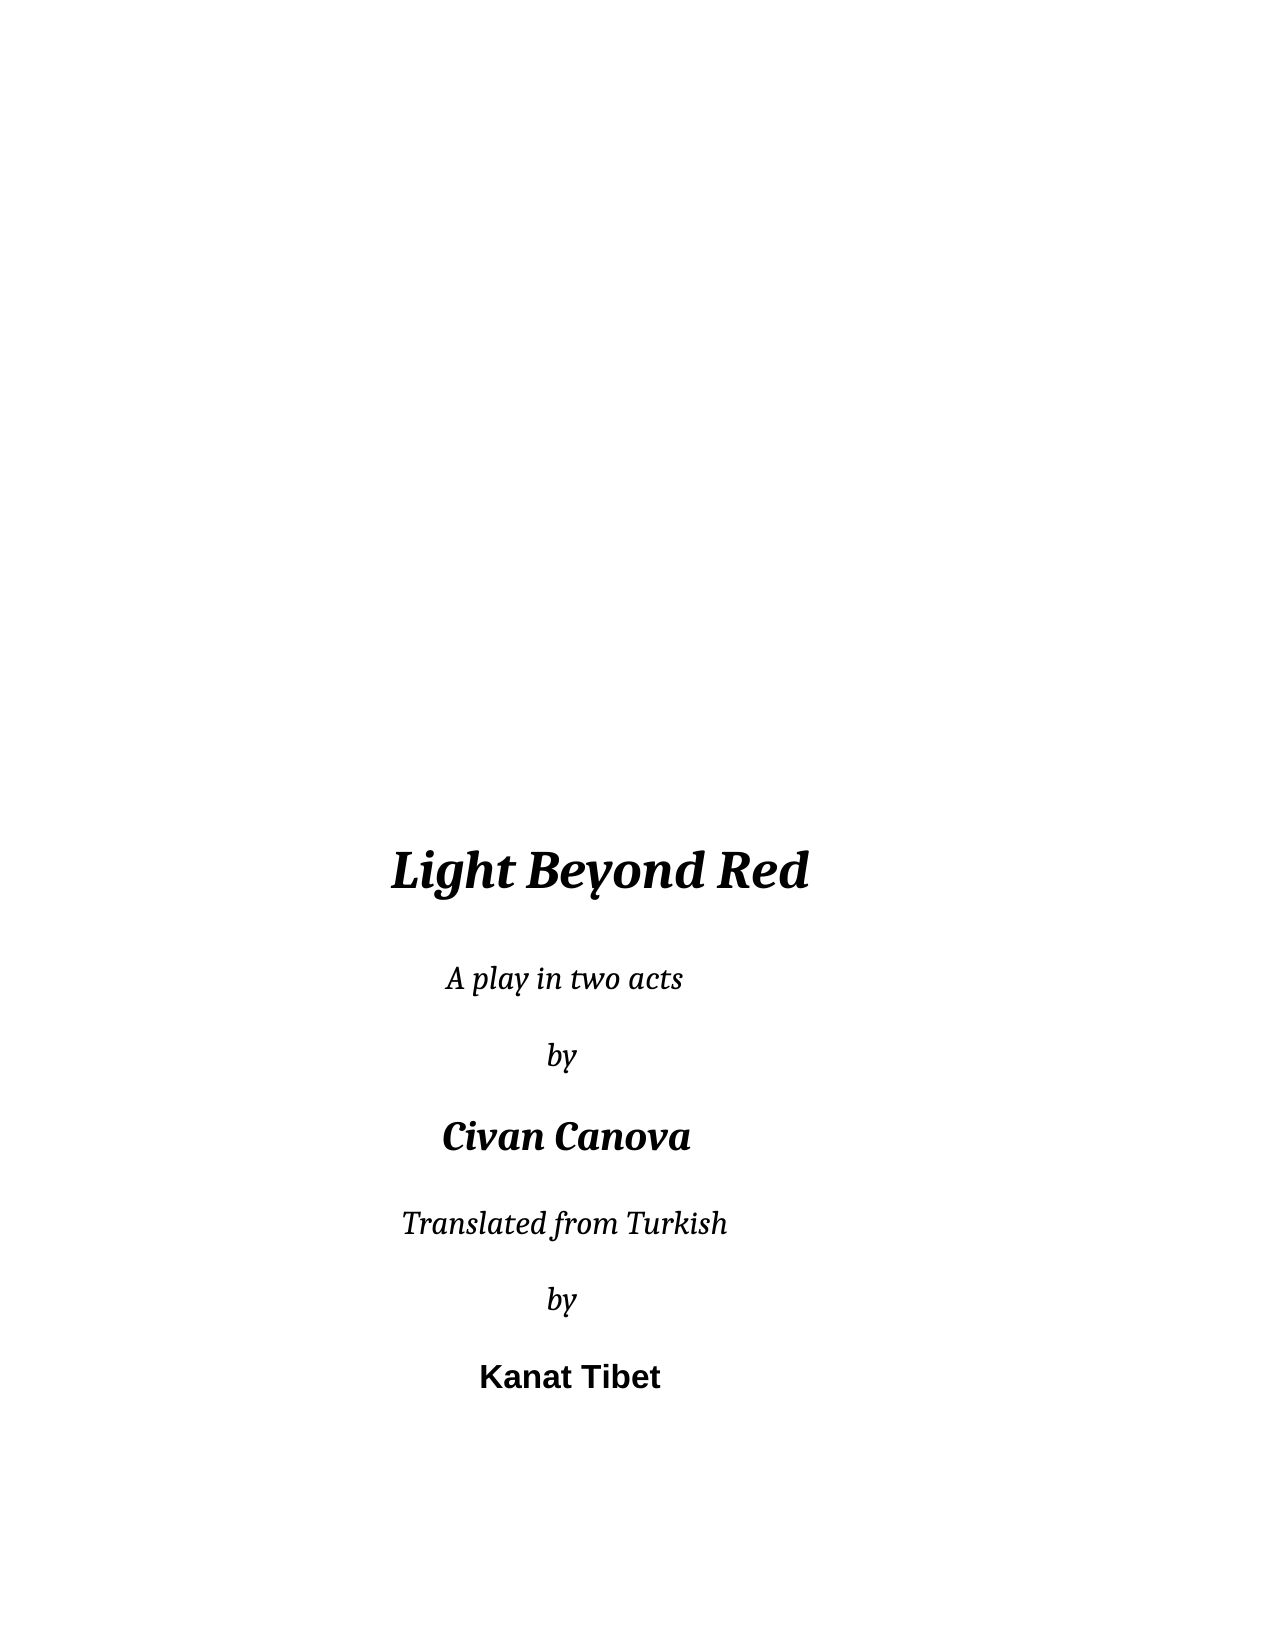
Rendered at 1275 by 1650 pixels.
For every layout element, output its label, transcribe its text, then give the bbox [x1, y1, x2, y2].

text A play in two acts [409, 960, 1087, 998]
text by [409, 1036, 1087, 1075]
text Light Beyond Red [187, 840, 1087, 902]
text Translated from Turkish [187, 1204, 1087, 1242]
text by [409, 1281, 1087, 1319]
text Civan Canova [409, 1113, 1087, 1161]
subtitle Kanat Tibet [187, 1357, 1087, 1396]
